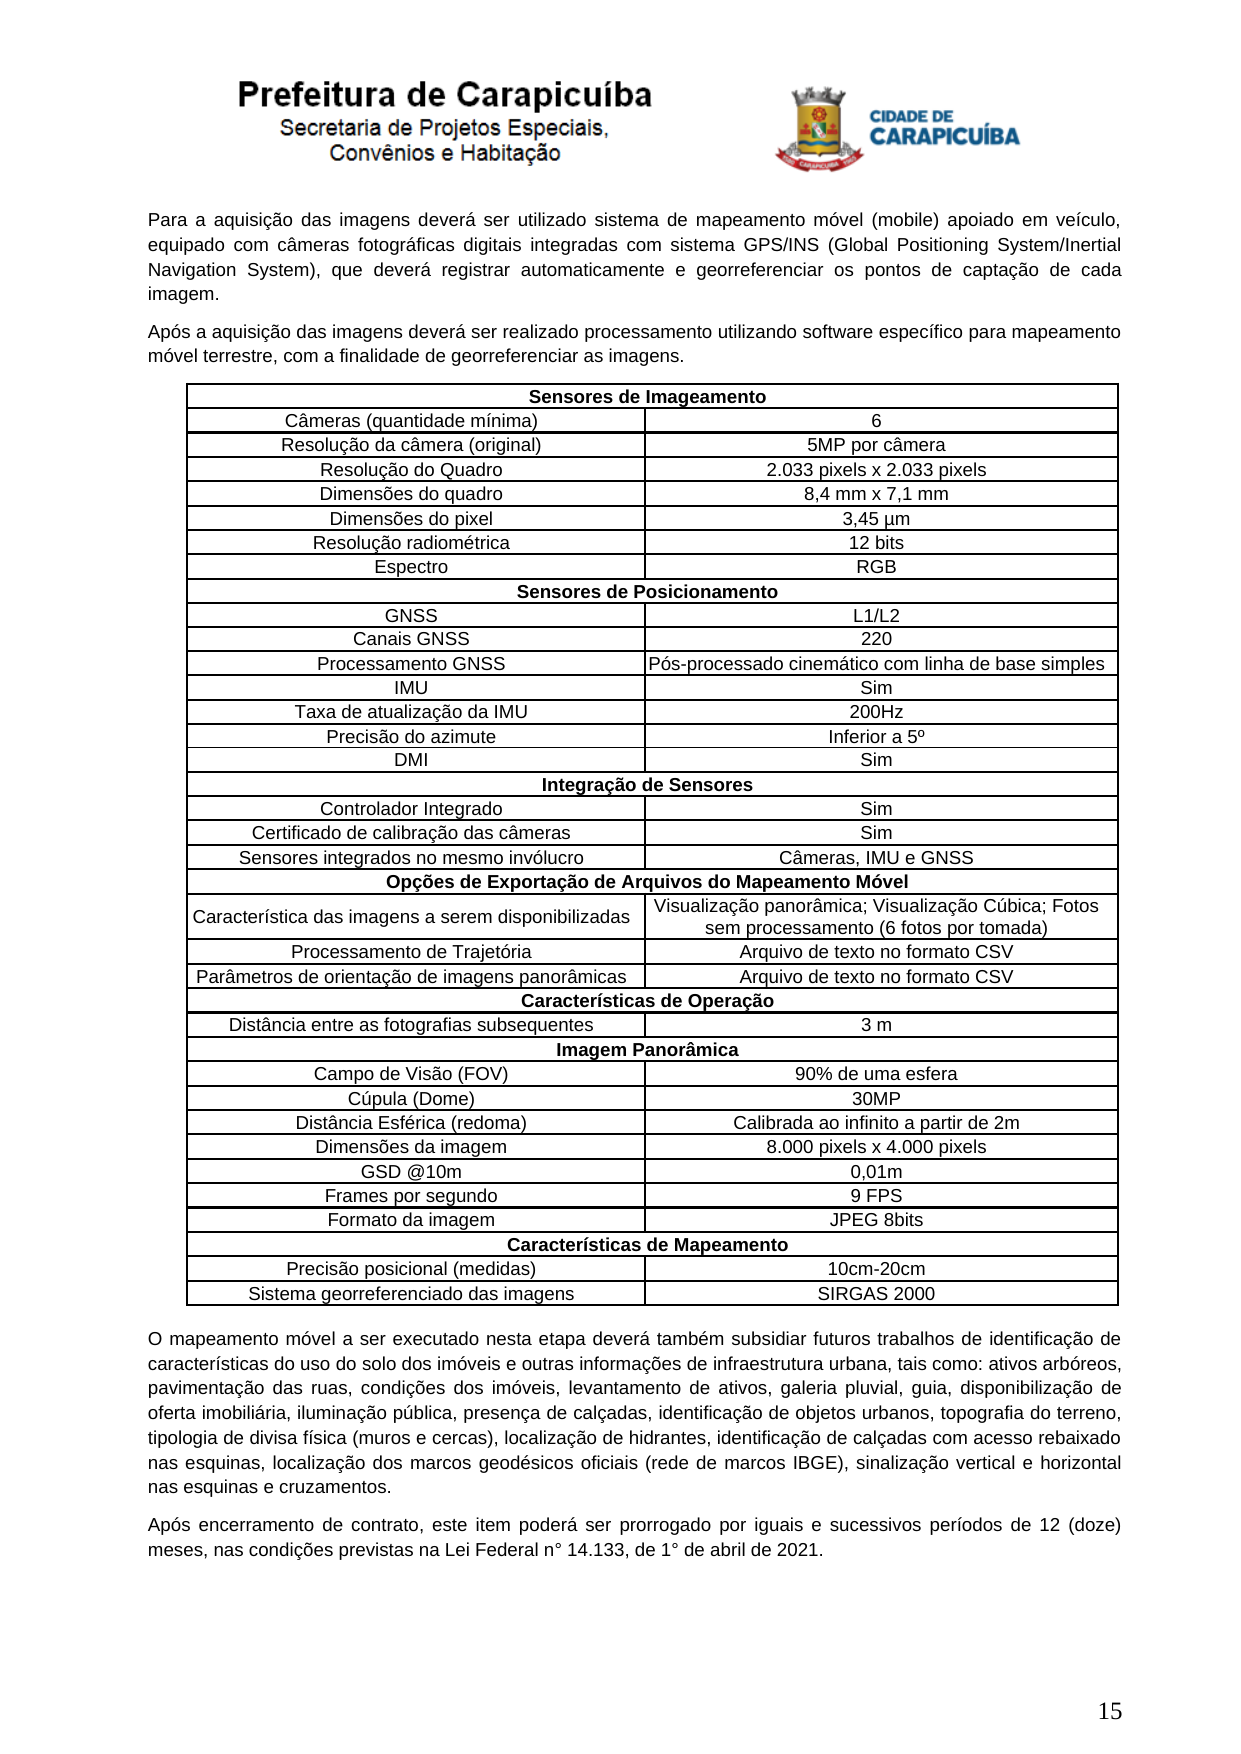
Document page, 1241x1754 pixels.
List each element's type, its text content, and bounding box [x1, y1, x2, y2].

table_cell Sensores de Posicionamento [188, 580, 1117, 602]
table_cell Câmeras, IMU e GNSS [646, 846, 1117, 868]
table_cell Integração de Sensores [188, 773, 1117, 795]
table_cell Dimensões da imagem [188, 1135, 644, 1158]
table_cell Resolução da câmera (original) [188, 434, 644, 456]
table_cell Precisão do azimute [188, 725, 644, 747]
table_cell Calibrada ao infinito a partir de 2m [646, 1111, 1117, 1133]
table_cell Dimensões do pixel [188, 507, 644, 529]
table_cell Características de Operação [188, 989, 1117, 1011]
picture [231, 70, 1039, 181]
table_cell Espectro [188, 555, 644, 578]
table_cell Arquivo de texto no formato CSV [646, 965, 1117, 987]
table_cell Distância Esférica (redoma) [188, 1111, 644, 1133]
table_cell 2.033 pixels x 2.033 pixels [646, 458, 1117, 480]
table_cell IMU [188, 676, 644, 698]
table_cell 220 [646, 628, 1117, 650]
table_cell Resolução do Quadro [188, 458, 644, 480]
table_cell Dimensões do quadro [188, 482, 644, 504]
table_cell Imagem Panorâmica [188, 1038, 1117, 1060]
table_cell Precisão posicional (medidas) [188, 1257, 644, 1279]
table_cell 3 m [646, 1014, 1117, 1036]
table_cell Visualização panorâmica; Visualização Cúbica; Fotos sem processamento (6 fotos por tomada) [646, 895, 1117, 938]
table_cell 6 [646, 409, 1117, 431]
table_cell Arquivo de texto no formato CSV [646, 940, 1117, 963]
table_cell Sim [646, 797, 1117, 819]
table_cell 0,01m [646, 1160, 1117, 1182]
table_cell 5MP por câmera [646, 434, 1117, 456]
table_cell L1/L2 [646, 604, 1117, 626]
table_cell Sistema georreferenciado das imagens [188, 1282, 644, 1304]
table_cell GNSS [188, 604, 644, 626]
table_cell Opções de Exportação de Arquivos do Mapeamento Móvel [188, 870, 1117, 892]
table_cell Característica das imagens a serem disponibilizadas [188, 895, 644, 938]
table_cell Sim [646, 821, 1117, 844]
table_cell JPEG 8bits [646, 1209, 1117, 1231]
table_cell Processamento GNSS [188, 652, 644, 674]
table_cell Cúpula (Dome) [188, 1087, 644, 1109]
table_cell Frames por segundo [188, 1184, 644, 1206]
table_cell 10cm-20cm [646, 1257, 1117, 1279]
table_cell Processamento de Trajetória [188, 940, 644, 963]
text O mapeamento móvel a ser executado nesta etapa deverá também subsidiar futuros trabalhos de identificação de características do uso do solo dos imóveis e outras informações de infraestrutura urbana, tais como: ativos arbóreos, pavimentação das ruas, condições dos imóveis, levantamento de ativos, galeria pluvial, guia, disponibilização de oferta imobiliária, iluminação pública, presença de calçadas, identificação de objetos urbanos, topografia do terreno, tipologia de divisa física (muros e cercas), localização de hidrantes, identificação de calçadas com acesso rebaixado nas esquinas, localização dos marcos geodésicos oficiais (rede de marcos IBGE), sinalização vertical e horizontal nas esquinas e cruzamentos. [148, 1328, 1122, 1498]
table_cell Formato da imagem [188, 1209, 644, 1231]
table_cell Sensores integrados no mesmo invólucro [188, 846, 644, 868]
table_cell RGB [646, 555, 1117, 578]
table_cell Taxa de atualização da IMU [188, 701, 644, 723]
table_cell Distância entre as fotografias subsequentes [188, 1014, 644, 1036]
table_cell Campo de Visão (FOV) [188, 1062, 644, 1084]
table_cell 12 bits [646, 531, 1117, 553]
table_cell 3,45 µm [646, 507, 1117, 529]
table_cell 200Hz [646, 701, 1117, 723]
table_cell Parâmetros de orientação de imagens panorâmicas [188, 965, 644, 987]
table_cell Câmeras (quantidade mínima) [188, 409, 644, 431]
table_cell Canais GNSS [188, 628, 644, 650]
table_cell Sim [646, 748, 1117, 771]
table_cell Controlador Integrado [188, 797, 644, 819]
table_cell Pós-processado cinemático com linha de base simples [646, 652, 1117, 674]
table_cell Inferior a 5º [646, 725, 1117, 747]
table_cell Certificado de calibração das câmeras [188, 821, 644, 844]
table_cell Características de Mapeamento [188, 1233, 1117, 1255]
table_cell 9 FPS [646, 1184, 1117, 1206]
table_header Sensores de Imageamento [188, 385, 1117, 407]
table_cell GSD @10m [188, 1160, 644, 1182]
text Para a aquisição das imagens deverá ser utilizado sistema de mapeamento móvel (mobile) apoiado em veículo, equipado com câmeras fotográficas digitais integradas com sistema GPS/INS (Global Positioning System/Inertial Navigation System), que deverá registrar automaticamente e georreferenciar os pontos de captação de cada imagem. [148, 209, 1122, 305]
table_cell DMI [188, 748, 644, 771]
table_cell 8,4 mm x 7,1 mm [646, 482, 1117, 504]
table_cell 8.000 pixels x 4.000 pixels [646, 1135, 1117, 1158]
table_cell Sim [646, 676, 1117, 698]
table_cell 90% de uma esfera [646, 1062, 1117, 1084]
table_cell 30MP [646, 1087, 1117, 1109]
table_cell SIRGAS 2000 [646, 1282, 1117, 1304]
table_cell Resolução radiométrica [188, 531, 644, 553]
text Após a aquisição das imagens deverá ser realizado processamento utilizando software específico para mapeamento móvel terrestre, com a finalidade de georreferenciar as imagens. [148, 321, 1122, 367]
text Após encerramento de contrato, este item poderá ser prorrogado por iguais e sucessivos períodos de 12 (doze) meses, nas condições previstas na Lei Federal n° 14.133, de 1° de abril de 2021. [148, 1514, 1122, 1560]
